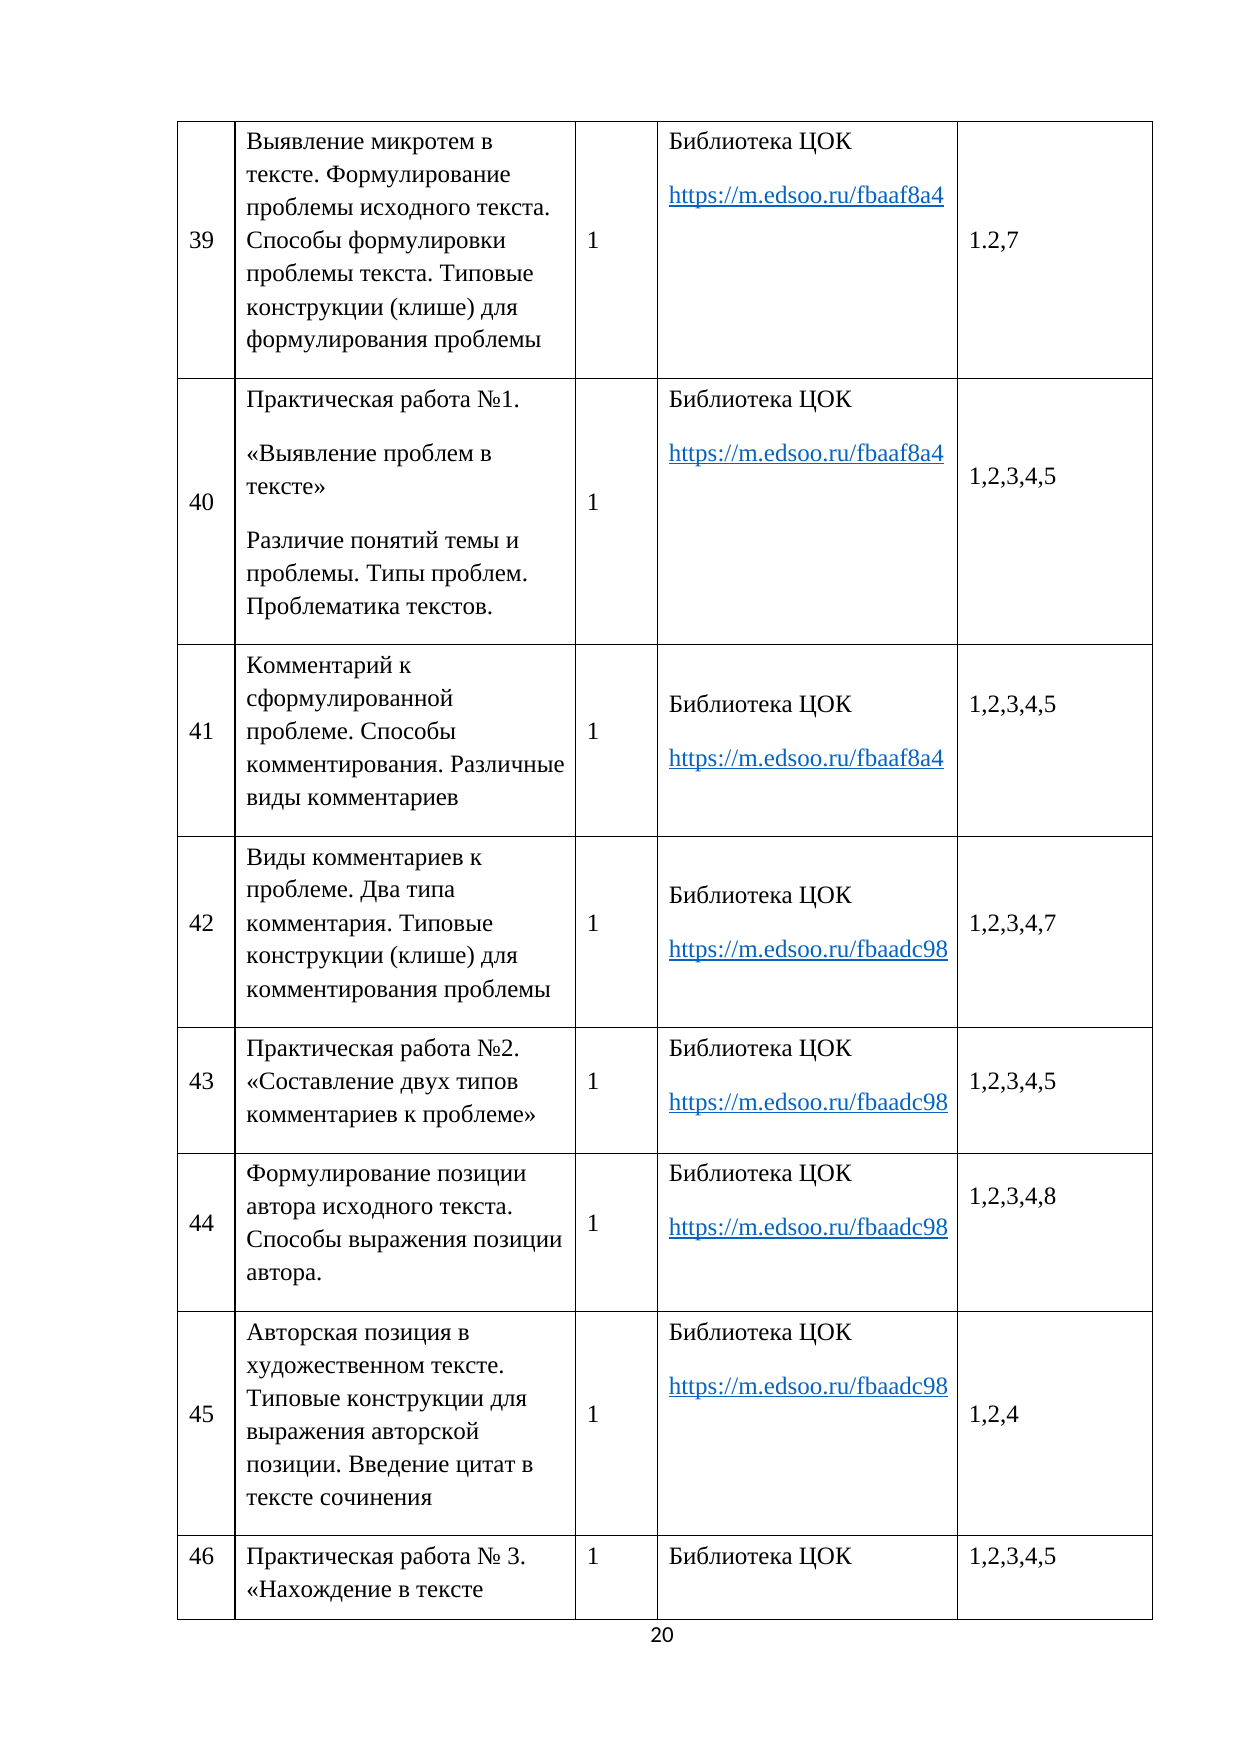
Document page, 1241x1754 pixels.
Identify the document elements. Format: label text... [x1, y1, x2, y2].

table_cell 44 [178, 1154, 234, 1311]
table_cell 1,2,3,4,5 [958, 379, 1152, 644]
table_cell Формулирование позиции автора исходного текста. Способы выражения позиции автора. [236, 1154, 575, 1311]
table_cell Комментарий к сформулированной проблеме. Способы комментирования. Различные виды комментариев [236, 645, 575, 836]
table_cell Библиотека ЦОК https://m.edsoo.ru/fbaadc98 [658, 1028, 957, 1152]
table_header Библиотека ЦОК https://m.edsoo.ru/fbaaf8a4 [658, 122, 957, 378]
table_cell 1,2,3,4,5 [958, 1028, 1152, 1152]
table_cell Библиотека ЦОК https://m.edsoo.ru/fbaadc98 [658, 1154, 957, 1311]
table_cell 1 [576, 379, 657, 644]
table_header Выявление микротем в тексте. Формулирование проблемы исходного текста. Способы формулировки проблемы текста. Типовые конструкции (клише) для формулирования проблемы [236, 122, 575, 378]
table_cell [658, 1312, 957, 1535]
table_header 39 [178, 122, 234, 378]
table_cell 42 [178, 837, 234, 1027]
table_cell Библиотека ЦОК https://m.edsoo.ru/fbaaf8a4 [658, 379, 957, 644]
table_cell 1,2,4 [958, 1312, 1152, 1535]
table_cell 1 [576, 645, 657, 836]
table_cell Виды комментариев к проблеме. Два типа комментария. Типовые конструкции (клише) для комментирования проблемы [236, 837, 575, 1027]
table_cell Авторская позиция в художественном тексте. Типовые конструкции для выражения авторской позиции. Введение цитат в тексте сочинения [236, 1312, 575, 1535]
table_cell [658, 1536, 957, 1619]
table_cell 1,2,3,4,5 [958, 1536, 1152, 1619]
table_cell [236, 1536, 575, 1619]
table_cell 1 [576, 837, 657, 1027]
table_cell 1,2,3,4,5 [958, 645, 1152, 836]
table_cell Библиотека ЦОК https://m.edsoo.ru/fbaaf8a4 [658, 645, 957, 836]
table_cell 46 [178, 1536, 234, 1619]
table_cell Практическая работа №1. «Выявление проблем в тексте» Различие понятий темы и проблемы. Типы проблем. Проблематика текстов. [236, 379, 575, 644]
table_cell 1 [576, 1536, 657, 1619]
table_cell 1 [576, 1154, 657, 1311]
table_cell Библиотека ЦОК https://m.edsoo.ru/fbaadc98 [658, 837, 957, 1027]
table_header 1 [576, 122, 657, 378]
table_cell 43 [178, 1028, 234, 1152]
table_cell 1 [576, 1312, 657, 1535]
table_cell 1,2,3,4,8 [958, 1154, 1152, 1311]
table_cell 45 [178, 1312, 234, 1535]
table_cell 41 [178, 645, 234, 836]
table_cell 1,2,3,4,7 [958, 837, 1152, 1027]
table_header 1.2,7 [958, 122, 1152, 378]
table_cell Практическая работа №2. «Составление двух типов комментариев к проблеме» [236, 1028, 575, 1152]
table_cell 40 [178, 379, 234, 644]
table_cell 1 [576, 1028, 657, 1152]
